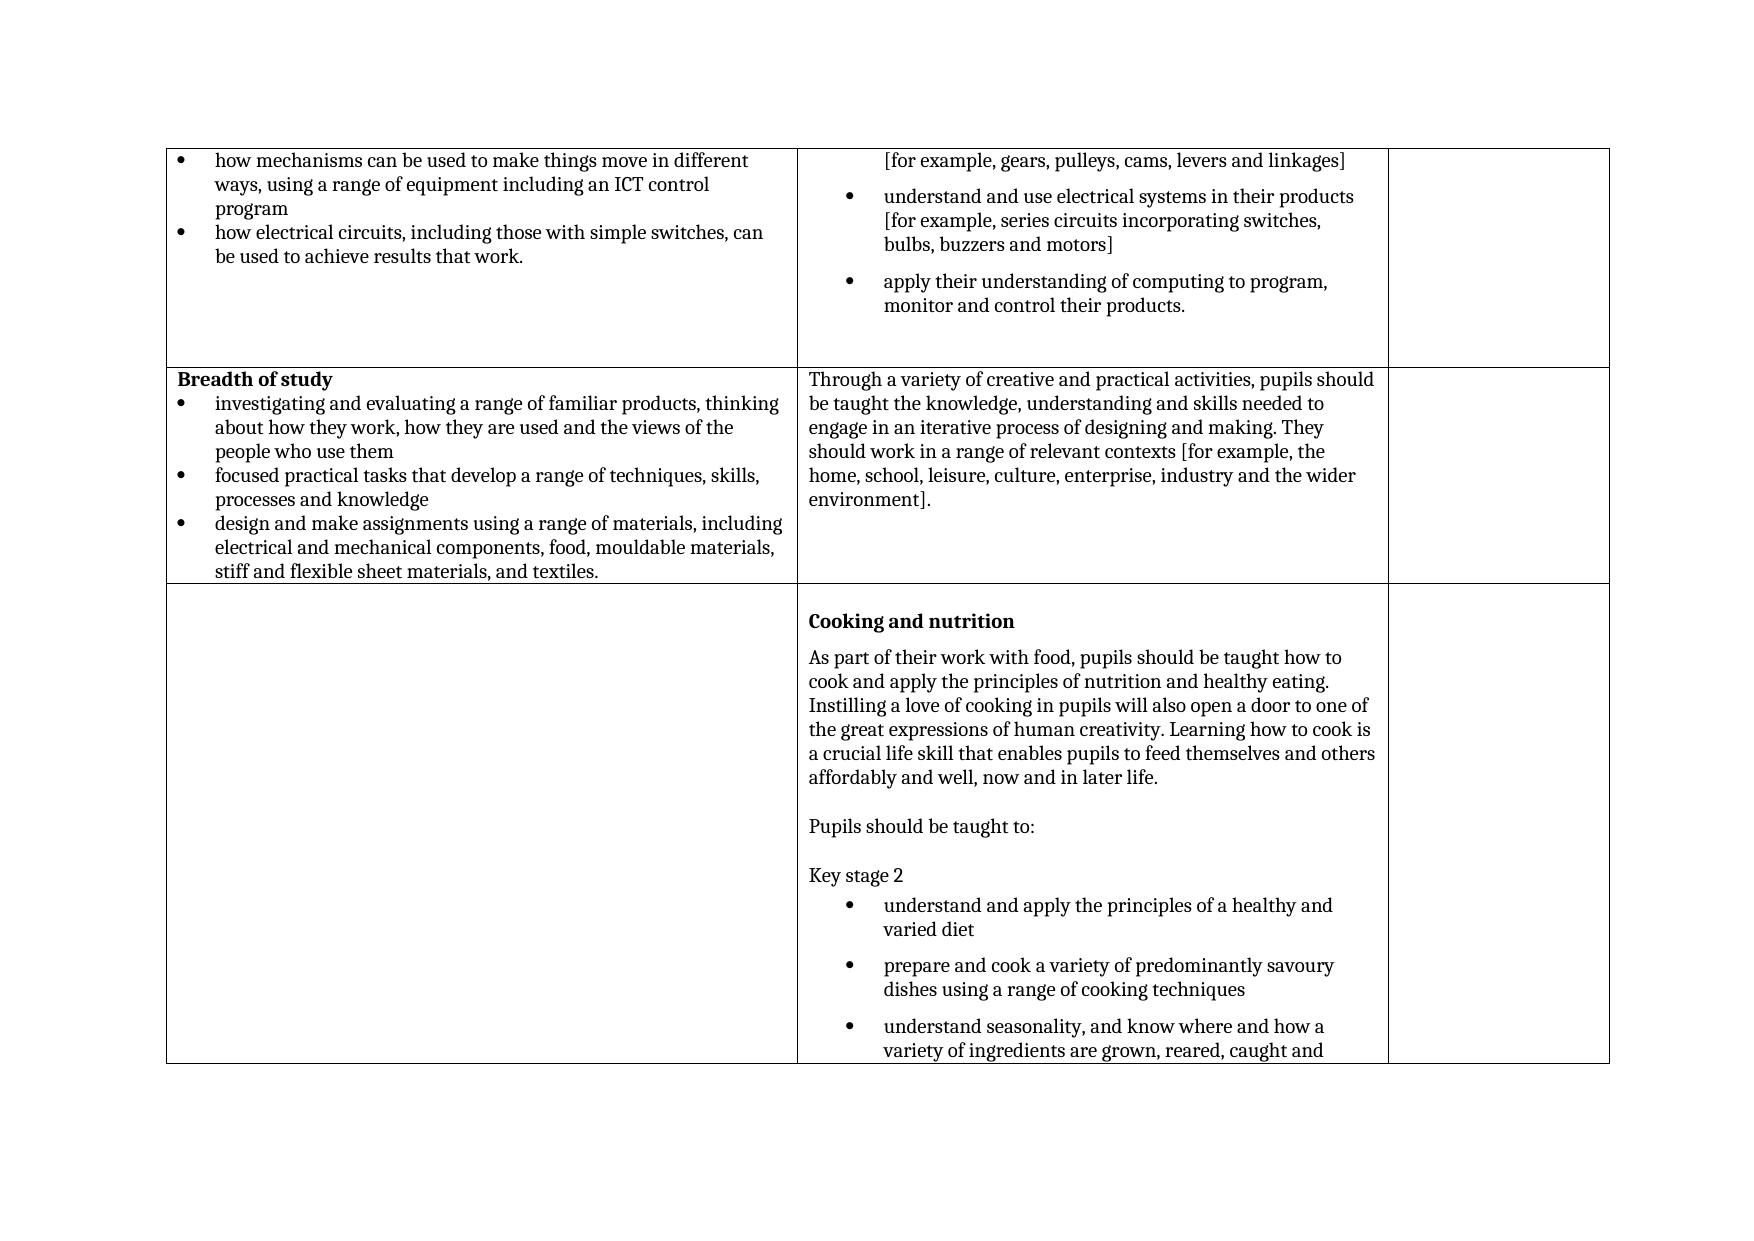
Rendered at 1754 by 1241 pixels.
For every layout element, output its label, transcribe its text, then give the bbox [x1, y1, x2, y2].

table_cell [1389, 584, 1609, 1062]
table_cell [167, 149, 797, 367]
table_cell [798, 584, 1388, 1062]
table_cell [1389, 368, 1609, 583]
table_cell [167, 584, 797, 1062]
table_cell Through a variety of creative and practical activities, pupils should be taught the knowledge, understanding and skills needed to engage in an iterative process of designing and making. They should work in a range of relevant contexts [for example, the home, school, leisure, culture, enterprise, industry and the wider environment]. [798, 368, 1388, 583]
table_cell Breadth of study investigating and evaluating a range of familiar products, thinking about how they work, how they are used and the views of the people who use them focused practical tasks that develop a range of techniques, skills, processes and knowledge design and make assignments using a range of materials, including electrical and mechanical components, food, mouldable materials, stiff and flexible sheet materials, and textiles. [167, 368, 797, 583]
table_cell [798, 149, 1388, 367]
table_cell [1389, 149, 1609, 367]
